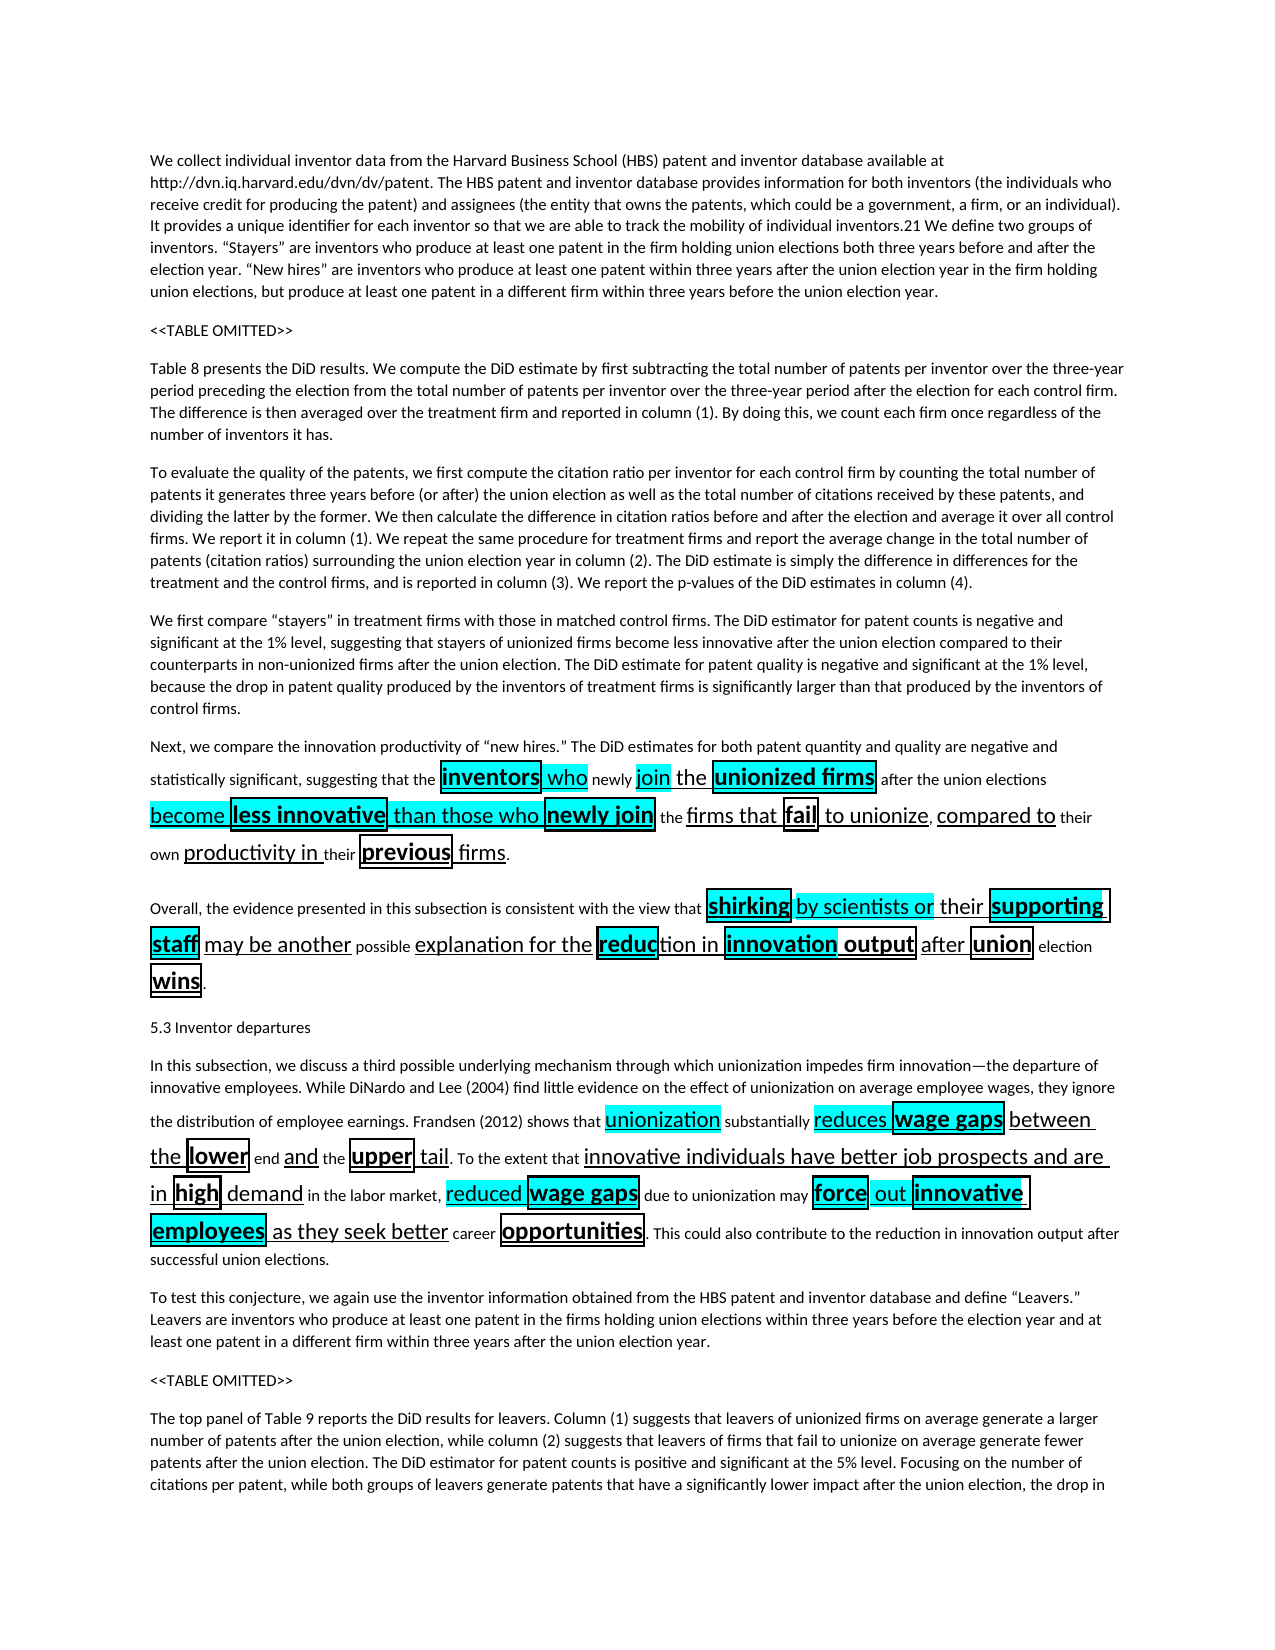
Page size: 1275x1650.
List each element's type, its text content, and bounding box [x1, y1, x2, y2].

text We first compare “stayers” in treatment firms with those in matched control firms. The DiD estimator for patent counts is negative and significant at the 1% level, suggesting that stayers of unionized firms become less innovative after the union election compared to their counterparts in non-unionized firms after the union election. The DiD estimate for patent quality is negative and significant at the 1% level, because the drop in patent quality produced by the inventors of treatment firms is significantly larger than that produced by the inventors of control firms. [150, 610, 1125, 718]
text <<TABLE OMITTED>> [150, 1370, 1125, 1390]
text To evaluate the quality of the patents, we first compute the citation ratio per inventor for each control firm by counting the total number of patents it generates three years before (or after) the union election as well as the total number of citations received by these patents, and dividing the latter by the former. We then calculate the difference in citation ratios before and after the election and average it over all control firms. We report it in column (1). We repeat the same procedure for treatment firms and report the average change in the total number of patents (citation ratios) surrounding the union election year in column (2). The DiD estimate is simply the difference in differences for the treatment and the control firms, and is reported in column (3). We report the p-values of the DiD estimates in column (4). [150, 462, 1125, 592]
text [150, 1408, 1125, 1494]
text Next, we compare the innovation productivity of “new hires.” The DiD estimates for both patent quantity and quality are negative and statistically significant, suggesting that the inventors who newly join the unionized firms after the union elections become less innovative than those who newly join the firms that fail to unionize, compared to their own productivity in their previous firms. [150, 736, 1125, 869]
text <<TABLE OMITTED>> [150, 320, 1125, 340]
text In this subsection, we discuss a third possible underlying mechanism through which unionization impedes firm innovation—the departure of innovative employees. While DiNardo and Lee (2004) find little evidence on the effect of unionization on average employee wages, they ignore the distribution of employee earnings. Frandsen (2012) shows that unionization substantially reduces wage gaps between the lower end and the upper tail. To the extent that innovative individuals have better job prospects and are in high demand in the labor market, reduced wage gaps due to unionization may force out innovative employees as they seek better career opportunities. This could also contribute to the reduction in innovation output after successful union elections. [150, 1056, 1125, 1269]
text To test this conjecture, we again use the inventor information obtained from the HBS patent and inventor database and define “Leavers.” Leavers are inventors who produce at least one patent in the firms holding union elections within three years before the election year and at least one patent in a different firm within three years after the union election year. [150, 1288, 1125, 1352]
text Table 8 presents the DiD results. We compute the DiD estimate by first subtracting the total number of patents per inventor over the three-year period preceding the election from the total number of patents per inventor over the three-year period after the election for each control firm. The difference is then averaged over the treatment firm and reported in column (1). By doing this, we count each firm once regardless of the number of inventors it has. [150, 358, 1125, 444]
text Overall, the evidence presented in this subsection is consistent with the view that shirking by scientists or their supporting staff may be another possible explanation for the reduction in innovation output after union election wins. [150, 888, 1125, 998]
text 5.3 Inventor departures [150, 1017, 1125, 1037]
text We collect individual inventor data from the Harvard Business School (HBS) patent and inventor database available at http://dvn.iq.harvard.edu/dvn/dv/patent. The HBS patent and inventor database provides information for both inventors (the individuals who receive credit for producing the patent) and assignees (the entity that owns the patents, which could be a government, a firm, or an individual). It provides a unique identifier for each inventor so that we are able to track the mobility of individual inventors.21 We define two groups of inventors. “Stayers” are inventors who produce at least one patent in the firm holding union elections both three years before and after the election year. “New hires” are inventors who produce at least one patent within three years after the union election year in the firm holding union elections, but produce at least one patent in a different firm within three years before the union election year. [150, 150, 1125, 302]
